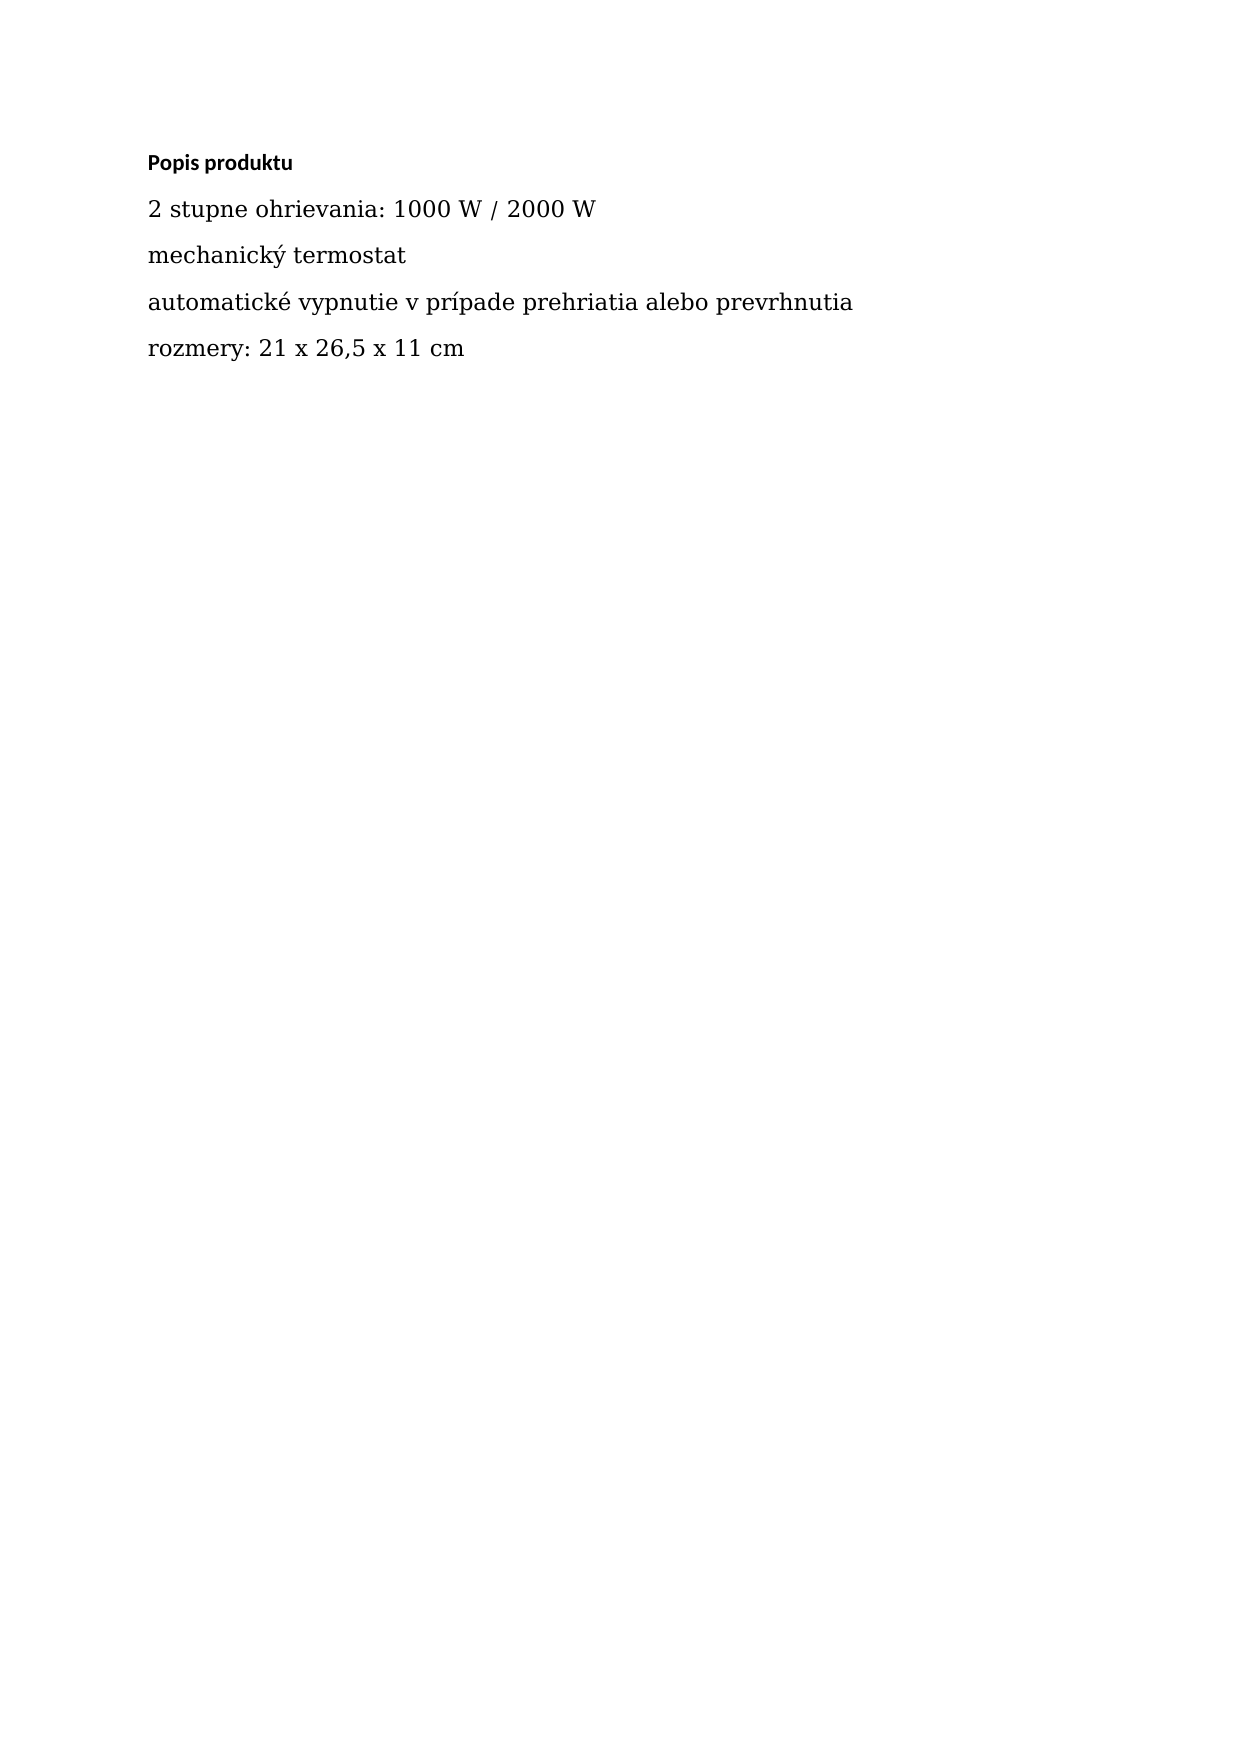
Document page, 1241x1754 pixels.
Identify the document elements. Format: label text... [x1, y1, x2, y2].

text Popis produktu [148, 148, 1093, 176]
text rozmery: 21 x 26,5 x 11 cm [148, 333, 1093, 361]
text mechanický termostat [148, 241, 1093, 268]
text automatické vypnutie v prípade prehriatia alebo prevrhnutia [148, 287, 1093, 315]
text 2 stupne ohrievania: 1000 W / 2000 W [148, 194, 1093, 222]
